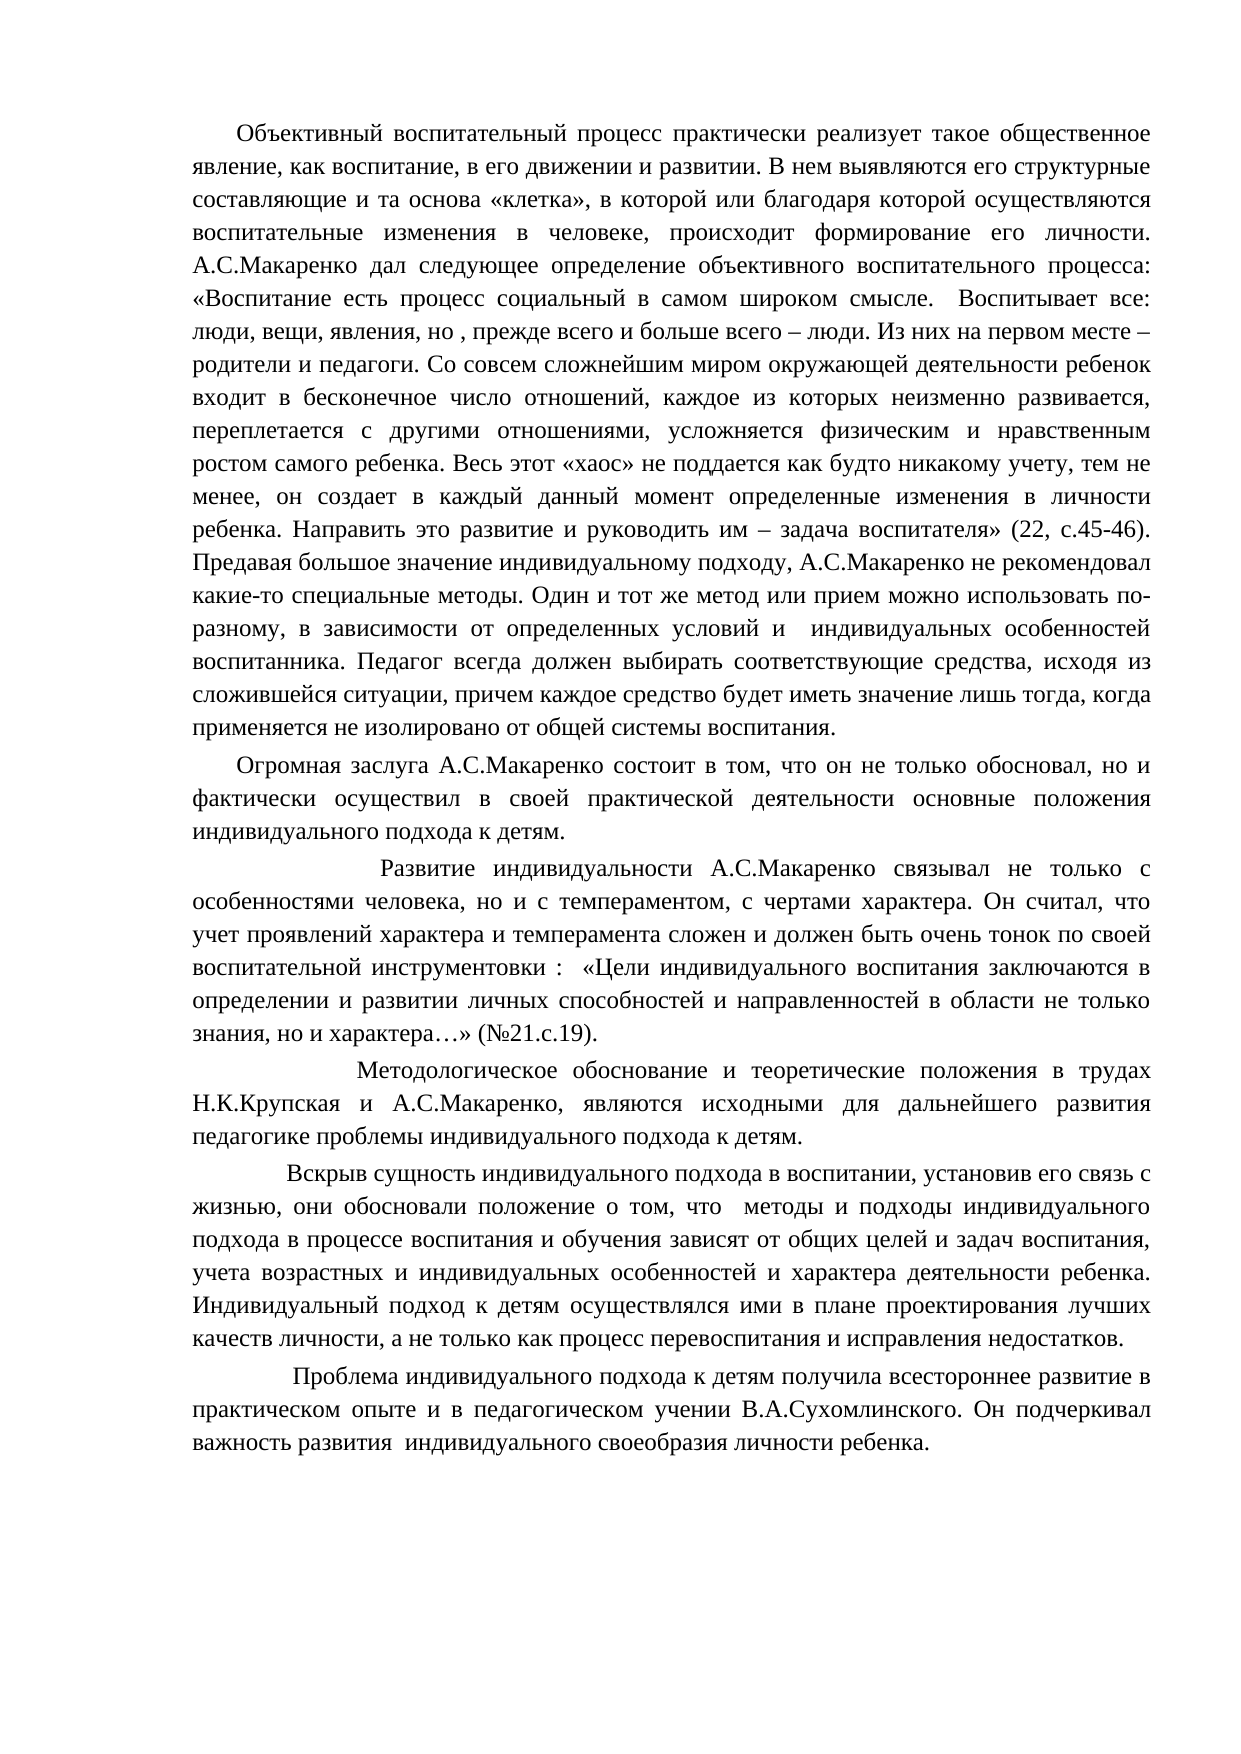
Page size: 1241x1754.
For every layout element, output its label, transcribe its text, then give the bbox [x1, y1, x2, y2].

text Развитие индивидуальности А.С.Макаренко связывал не только с особенностями человека, но и с темпераментом, с чертами характера. Он считал, что учет проявлений характера и темперамента сложен и должен быть очень тонок по своей воспитательной инструментовки : «Цели индивидуального воспитания заключаются в определении и развитии личных способностей и направленностей в области не только знания, но и характера…» (№21.с.19). [192, 853, 1152, 1047]
text Вскрыв сущность индивидуального подхода в воспитании, установив его связь с жизнью, они обосновали положение о том, что методы и подходы индивидуального подхода в процессе воспитания и обучения зависят от общих целей и задач воспитания, учета возрастных и индивидуальных особенностей и характера деятельности ребенка. Индивидуальный подход к детям осуществлялся ими в плане проектирования лучших качеств личности, а не только как процесс перевоспитания и исправления недостатков. [192, 1158, 1152, 1352]
text Проблема индивидуального подхода к детям получила всестороннее развитие в практическом опыте и в педагогическом учении В.А.Сухомлинского. Он подчеркивал важность развития индивидуального своеобразия личности ребенка. [192, 1361, 1152, 1456]
text Методологическое обоснование и теоретические положения в трудах Н.К.Крупская и А.С.Макаренко, являются исходными для дальнейшего развития педагогике проблемы индивидуального подхода к детям. [192, 1055, 1152, 1150]
text Огромная заслуга А.С.Макаренко состоит в том, что он не только обосновал, но и фактически осуществил в своей практической деятельности основные положения индивидуального подхода к детям. [192, 750, 1152, 844]
text Объективный воспитательный процесс практически реализует такое общественное явление, как воспитание, в его движении и развитии. В нем выявляются его структурные составляющие и та основа «клетка», в которой или благодаря которой осуществляются воспитательные изменения в человеке, происходит формирование его личности. А.С.Макаренко дал следующее определение объективного воспитательного процесса: «Воспитание есть процесс социальный в самом широком смысле. Воспитывает все: люди, вещи, явления, но , прежде всего и больше всего – люди. Из них на первом месте – родители и педагоги. Со совсем сложнейшим миром окружающей деятельности ребенок входит в бесконечное число отношений, каждое из которых неизменно развивается, переплетается с другими отношениями, усложняется физическим и нравственным ростом самого ребенка. Весь этот «хаос» не поддается как будто никакому учету, тем не менее, он создает в каждый данный момент определенные изменения в личности ребенка. Направить это развитие и руководить им – задача воспитателя» (22, с.45-46). Предавая большое значение индивидуальному подходу, А.С.Макаренко не рекомендовал какие-то специальные методы. Один и тот же метод или прием можно использовать по-разному, в зависимости от определенных условий и индивидуальных особенностей воспитанника. Педагог всегда должен выбирать соответствующие средства, исходя из сложившейся ситуации, причем каждое средство будет иметь значение лишь тогда, когда применяется не изолировано от общей системы воспитания. [192, 118, 1152, 741]
